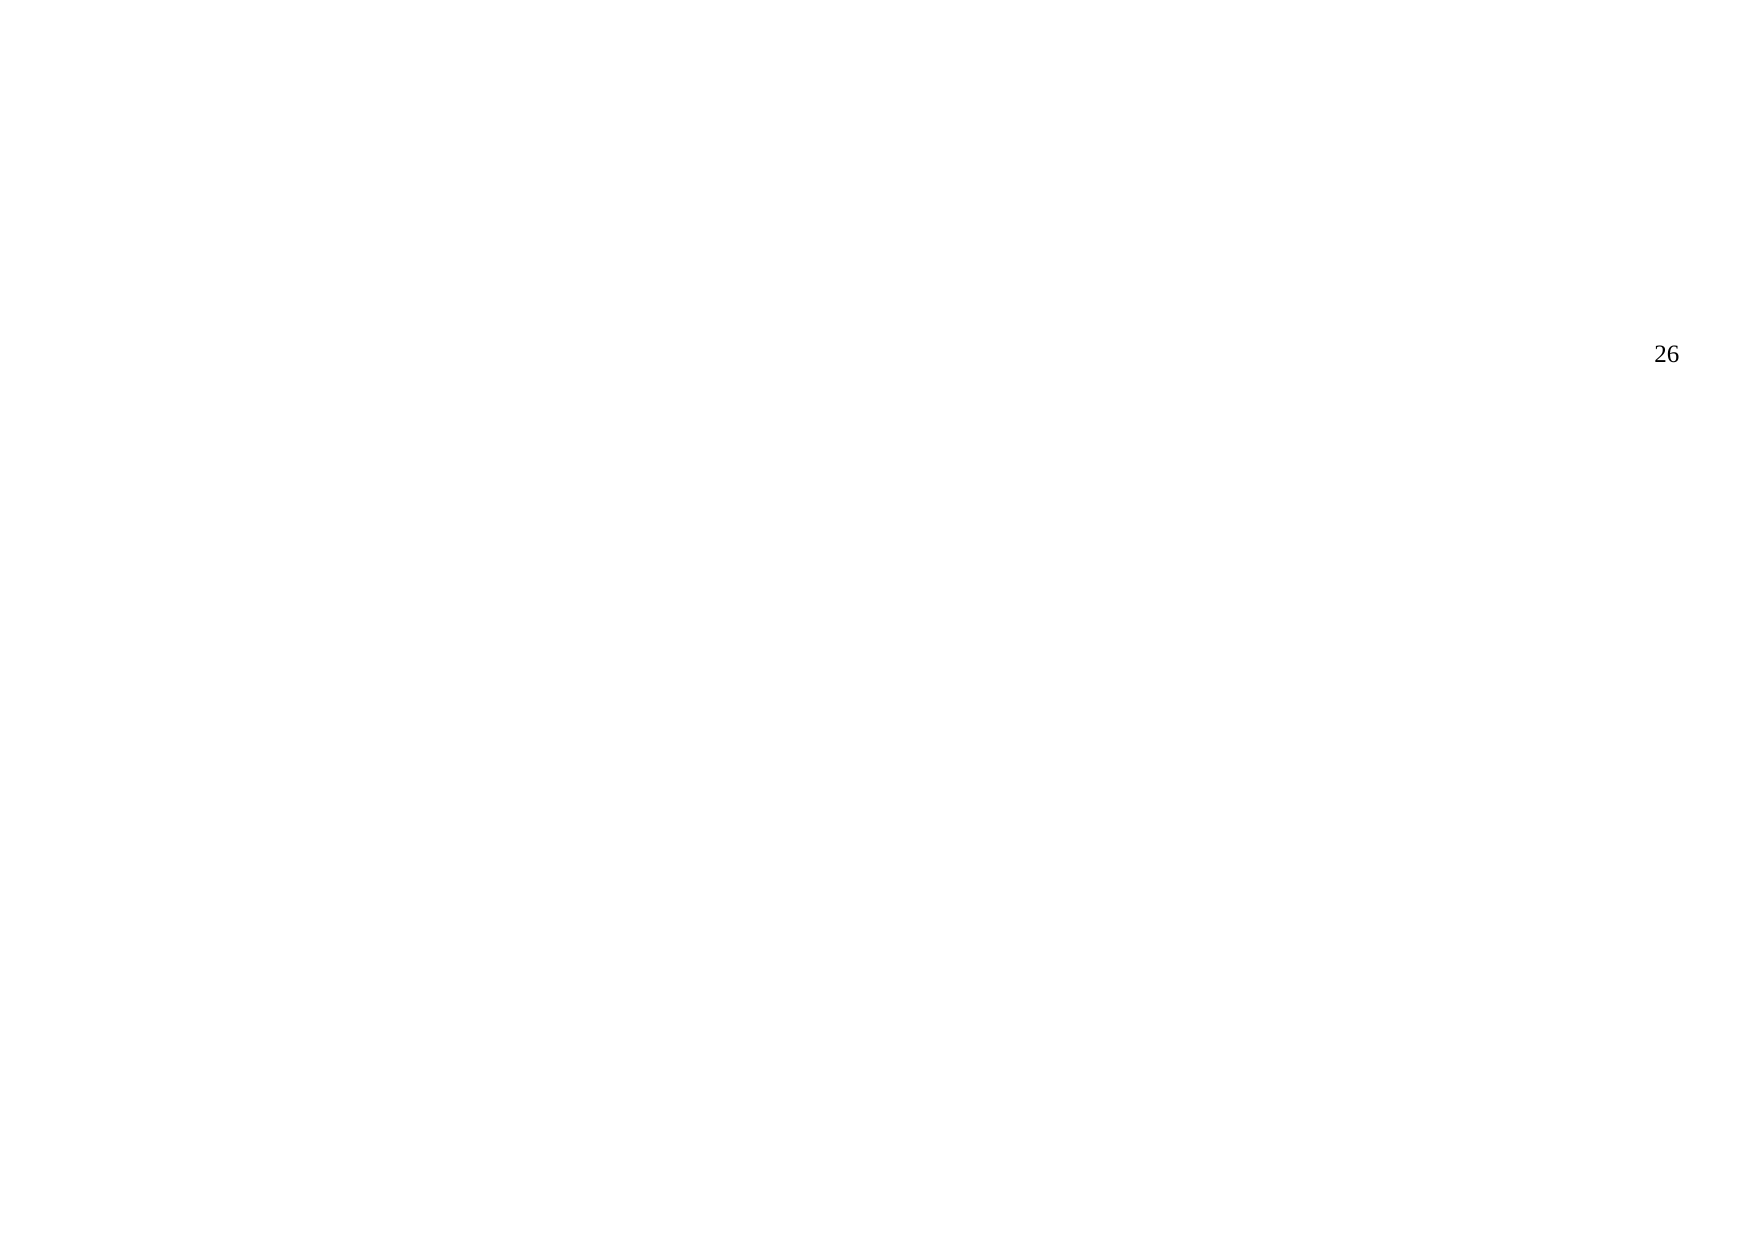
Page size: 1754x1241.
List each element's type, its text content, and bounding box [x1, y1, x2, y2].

subtitle 26 [102, 339, 1679, 368]
